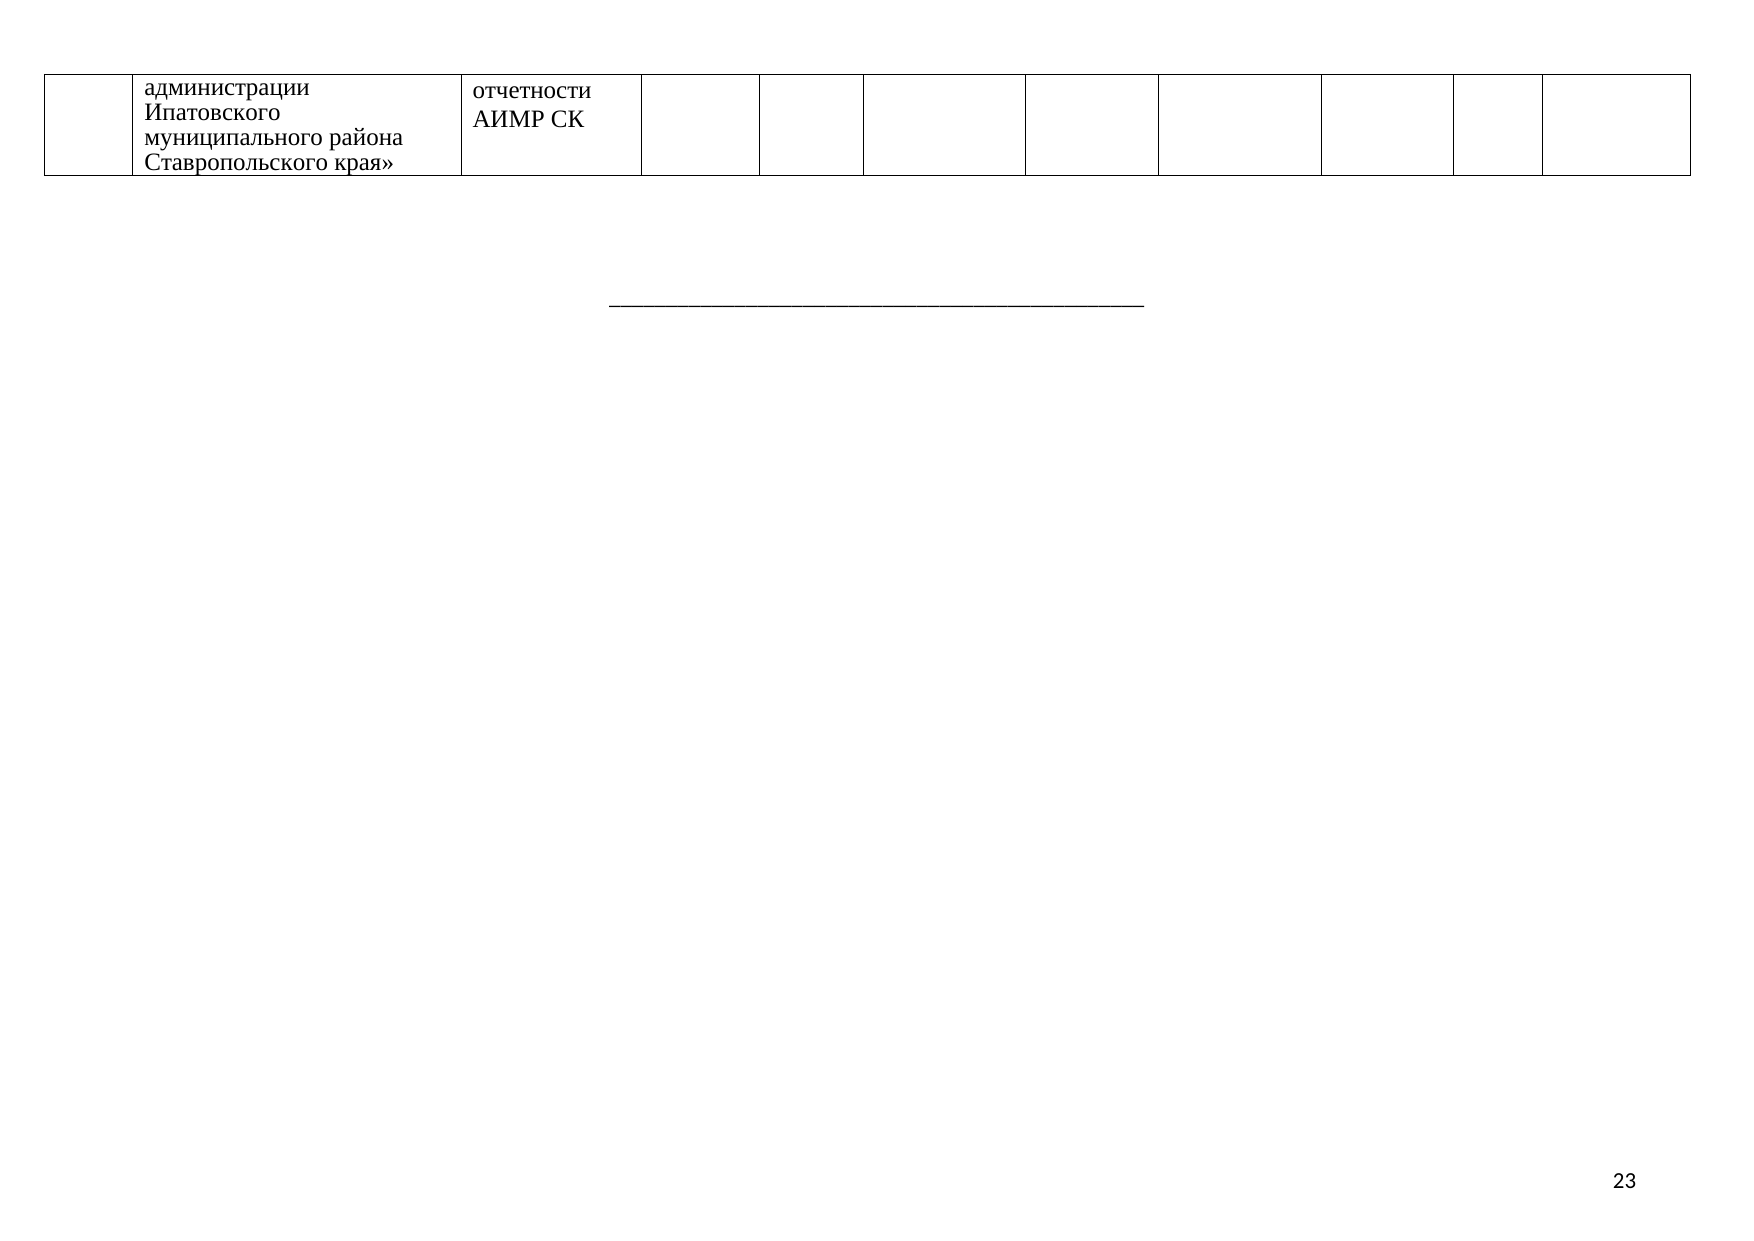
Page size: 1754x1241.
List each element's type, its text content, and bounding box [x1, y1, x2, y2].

table_cell Х [864, 75, 1025, 175]
table_cell Х [1454, 75, 1542, 175]
table_cell Х [1026, 75, 1158, 175]
table_cell Х [1322, 75, 1453, 175]
table_cell Х [760, 75, 863, 175]
table_cell Х [642, 75, 759, 175]
table_cell Х [1543, 75, 1690, 175]
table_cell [133, 75, 461, 175]
table_cell [45, 75, 132, 175]
table_cell Х [1159, 75, 1321, 175]
text _______________________________________________ [118, 282, 1636, 310]
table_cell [462, 75, 641, 175]
